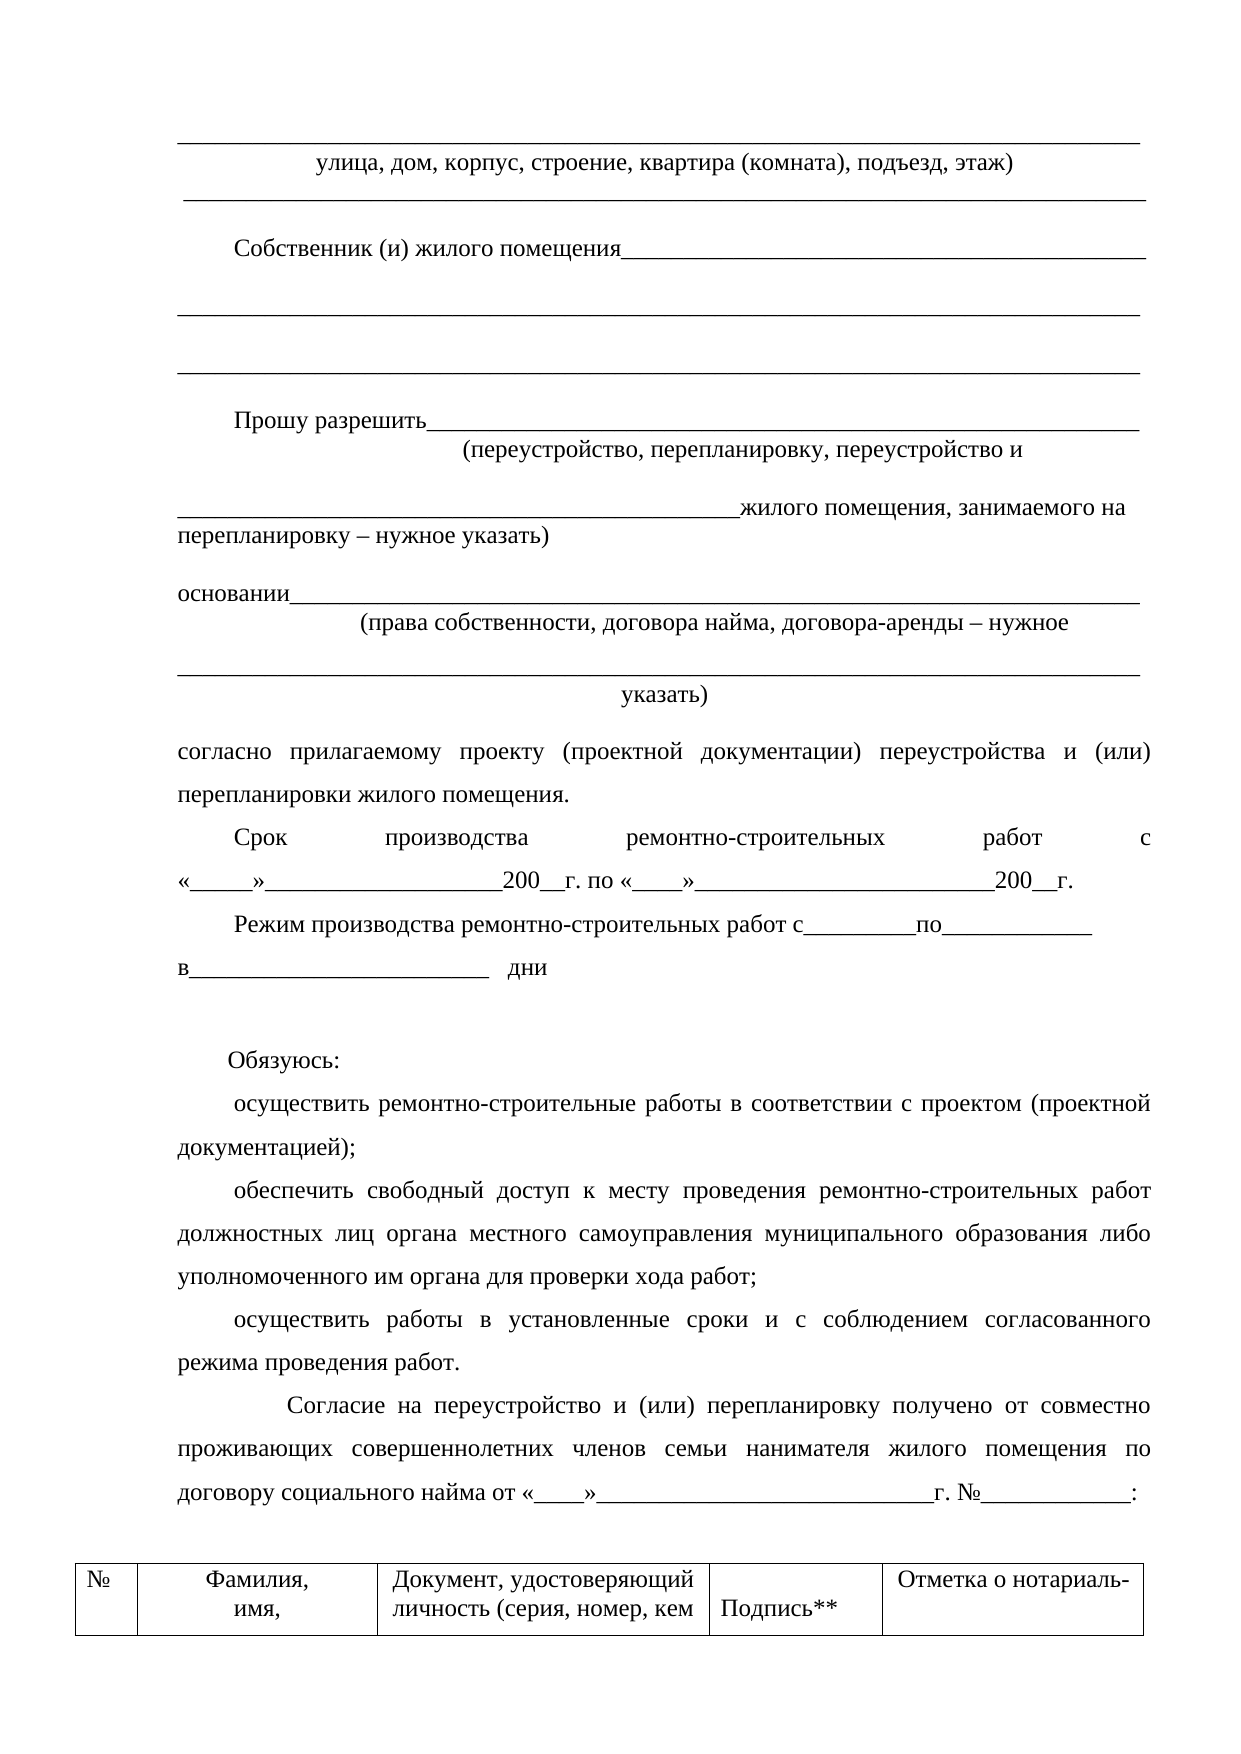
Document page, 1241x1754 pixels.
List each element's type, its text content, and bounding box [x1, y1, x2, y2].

text Прошу разрешить_________________________________________________________ [233, 406, 1152, 434]
text Согласие на переустройство и (или) перепланировку получено от совместно проживающих совершеннолетних членов семьи нанимателя жилого помещения по договору социального найма от «____»___________________________г. №____________: [177, 1390, 1152, 1505]
text _____________________________________________________________________________ [177, 650, 1152, 679]
text перепланировку – нужное указать) [177, 521, 1152, 549]
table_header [883, 1564, 1143, 1635]
text _____________________________________________________________________________ [177, 291, 1152, 319]
text согласно прилагаемому проекту (проектной документации) переустройства и (или) перепланировки жилого помещения. [177, 736, 1152, 808]
text осуществить работы в установленные сроки и с соблюдением согласованного режима проведения работ. [177, 1304, 1152, 1376]
text _____________________________________________________________________________ [177, 118, 1152, 147]
text осуществить ремонтно-строительные работы в соответствии с проектом (проектной документацией); [177, 1088, 1152, 1160]
text основании____________________________________________________________________ [177, 578, 1152, 607]
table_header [138, 1564, 377, 1635]
text Обязуюсь: [177, 1045, 1152, 1074]
text (права собственности, договора найма, договора-аренды – нужное [177, 607, 1152, 636]
table_header Подпись** [710, 1564, 882, 1635]
text Режим производства ремонтно-строительных работ с_________по____________ [177, 909, 1152, 937]
text улица, дом, корпус, строение, квартира (комната), подъезд, этаж) [177, 147, 1152, 176]
table_header № п/п [76, 1564, 137, 1635]
text _____________________________________________________________________________ [177, 348, 1152, 377]
text в________________________ дни [177, 952, 1152, 981]
text Срок производства ремонтно-строительных работ с «_____»___________________200__г. по «____»________________________200__г. [177, 822, 1152, 894]
text _____________________________________________жилого помещения, занимаемого на [177, 492, 1152, 521]
text _____________________________________________________________________________ [177, 176, 1152, 204]
text Собственник (и) жилого помещения__________________________________________ [233, 233, 1152, 262]
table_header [378, 1564, 709, 1635]
text (переустройство, перепланировку, переустройство и [177, 434, 1152, 463]
text обеспечить свободный доступ к месту проведения ремонтно-строительных работ должностных лиц органа местного самоуправления муниципального образования либо уполномоченного им органа для проверки хода работ; [177, 1175, 1152, 1290]
text указать) [177, 679, 1152, 707]
